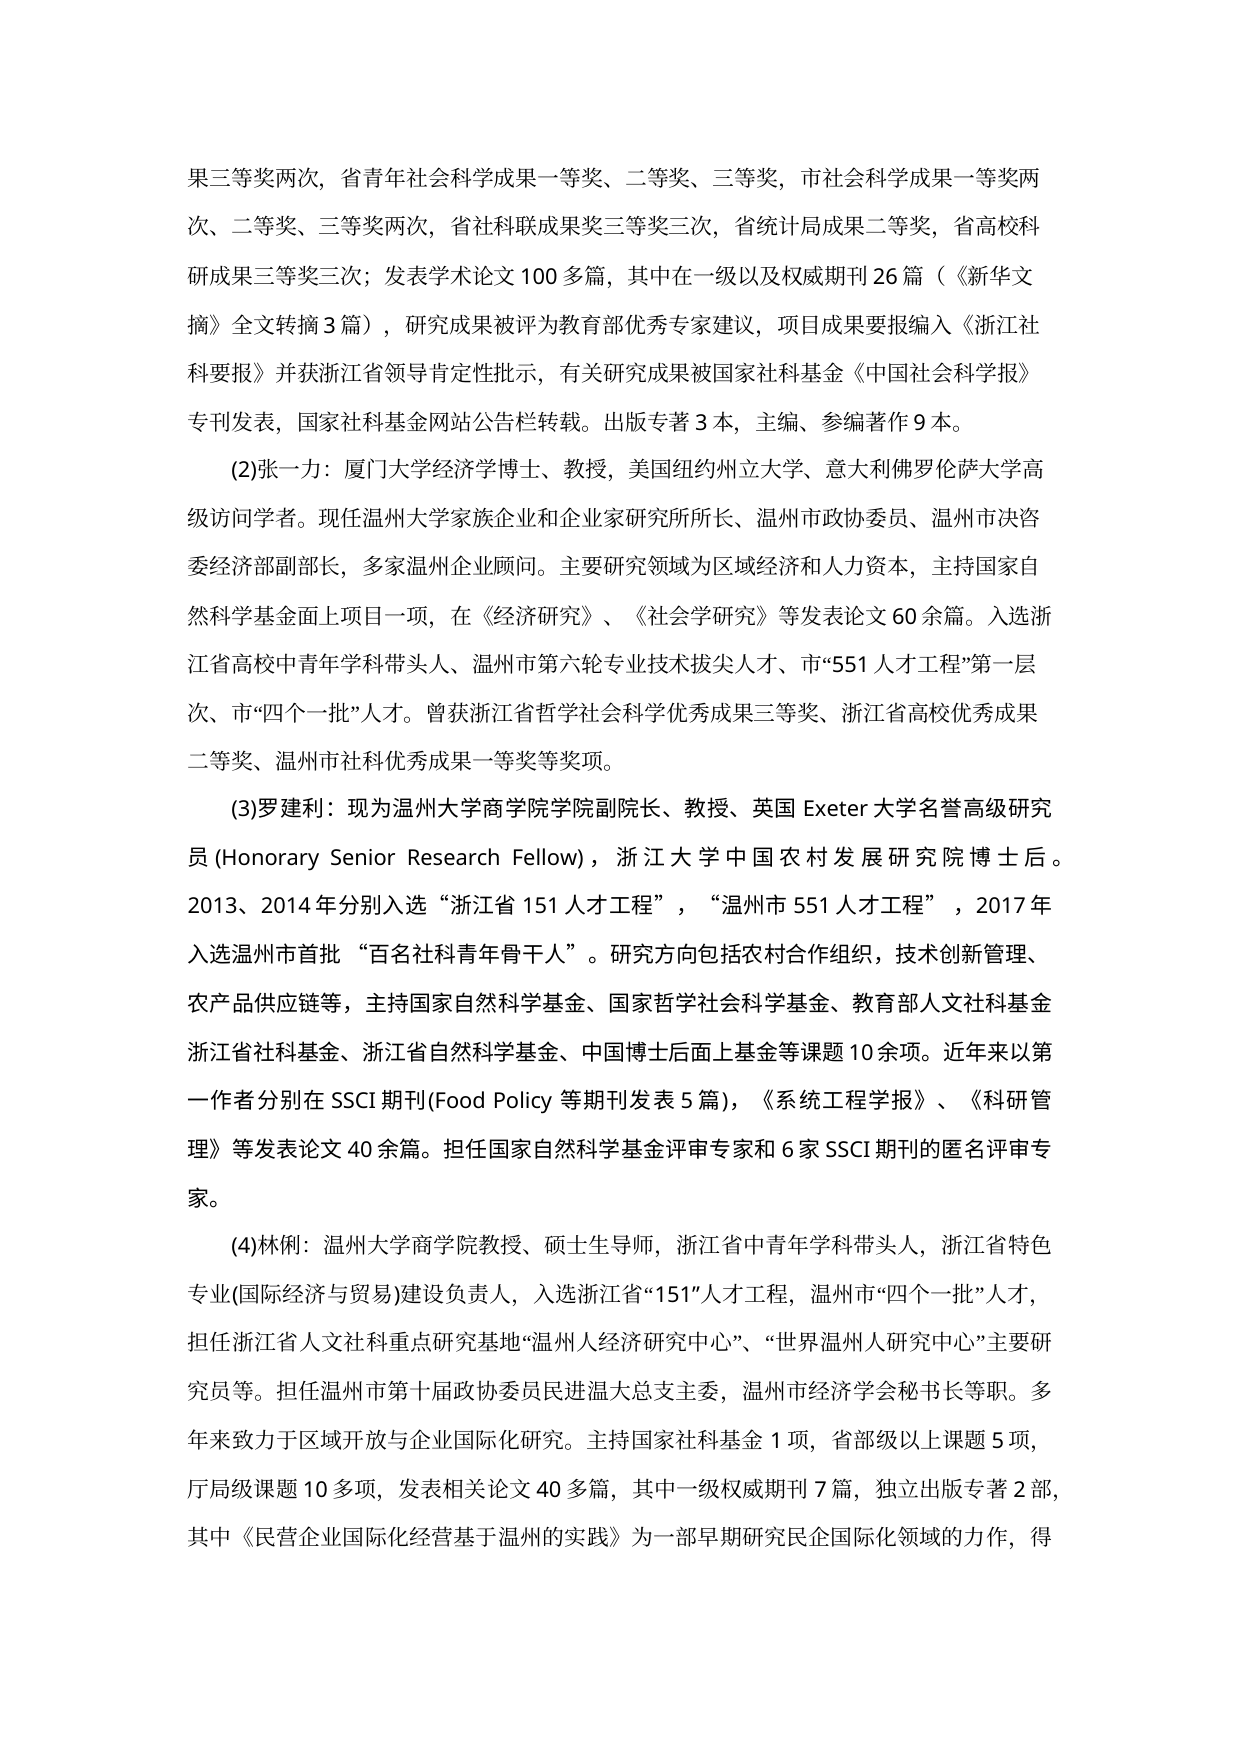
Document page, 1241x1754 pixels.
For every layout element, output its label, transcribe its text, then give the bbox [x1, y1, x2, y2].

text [187, 1229, 1053, 1554]
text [187, 162, 1053, 438]
text (2)张一力：厦门大学经济学博士、教授，美国纽约州立大学、意大利佛罗伦萨大学高级访问学者。现任温州大学家族企业和企业家研究所所长、温州市政协委员、温州市决咨委经济部副部长，多家温州企业顾问。主要研究领域为区域经济和人力资本，主持国家自然科学基金面上项目一项，在《经济研究》、《社会学研究》等发表论文60余篇。入选浙江省高校中青年学科带头人、温州市第六轮专业技术拔尖人才、市“551人才工程”第一层次、市“四个一批”人才。曾获浙江省哲学社会科学优秀成果三等奖、浙江省高校优秀成果二等奖、温州市社科优秀成果一等奖等奖项。 [187, 453, 1053, 778]
text (3)罗建利：现为温州大学商学院学院副院长、教授、英国Exeter大学名誉高级研究员(Honorary Senior Research Fellow)，浙江大学中国农村发展研究院博士后。2013、2014年分别入选“浙江省151人才工程”，“温州市551人才工程” ，2017年入选温州市首批 “百名社科青年骨干人”。研究方向包括农村合作组织，技术创新管理、农产品供应链等，主持国家自然科学基金、国家哲学社会科学基金、教育部人文社科基金、浙江省社科基金、浙江省自然科学基金、中国博士后面上基金等课题10余项。近年来以第一作者分别在SSCI期刊(Food Policy 等期刊发表5篇)，《系统工程学报》、《科研管理》等发表论文40余篇。担任国家自然科学基金评审专家和6家SSCI期刊的匿名评审专家。 [187, 791, 1053, 1213]
